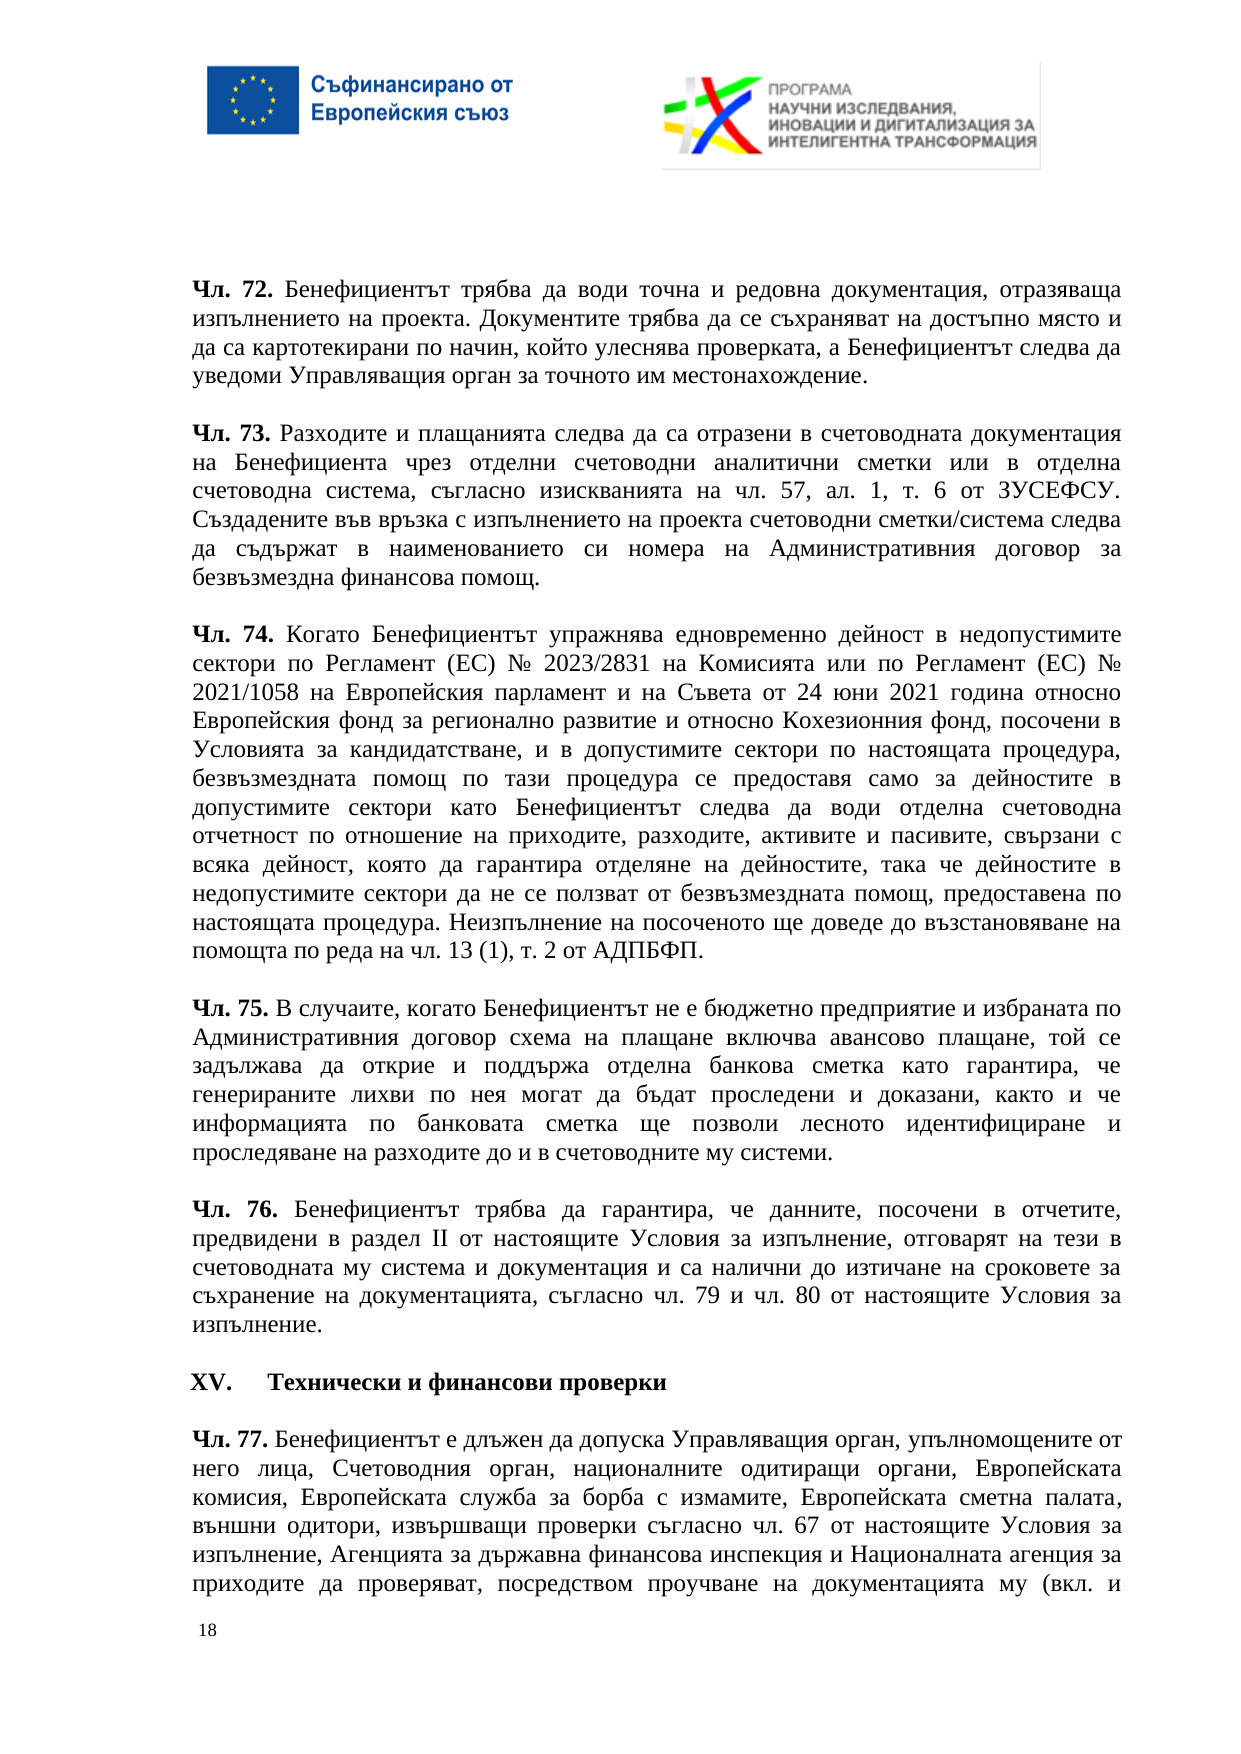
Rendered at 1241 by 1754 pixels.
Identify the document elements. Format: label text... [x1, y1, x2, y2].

picture [662, 62, 1042, 171]
list Чл. 73. Разходите и плащанията следва да са отразени в счетоводната документация на Бенефициента чрез отделни счетоводни аналитични сметки или в отделна счетоводна система, съгласно изискванията на чл. 57, ал. 1, т. 6 от ЗУСЕФСУ. Създадените във връзка с изпълнението на проекта счетоводни сметки/система следва да съдържат в наименованието си номера на Административния договор за безвъзмездна финансова помощ. [192, 418, 1122, 590]
list Технически и финансови проверки [232, 1367, 1122, 1395]
list Чл. 72. Бенефициентът трябва да води точна и редовна документация, отразяваща изпълнението на проекта. Документите трябва да се съхраняват на достъпно място и да са картотекирани по начин, който улеснява проверката, а Бенефициентът следва да уведоми Управляващия орган за точното им местонахождение. [192, 274, 1122, 389]
list Чл. 76. Бенефициентът трябва да гарантира, че данните, посочени в отчетите, предвидени в раздел II от настоящите Условия за изпълнение, отговарят на тези в счетоводната му система и документация и са налични до изтичане на сроковете за съхранение на документацията, съгласно чл. 79 и чл. 80 от настоящите Условия за изпълнение. [192, 1194, 1122, 1338]
list Чл. 74. Когато Бенефициентът упражнява едновременно дейност в недопустимите сектори по Регламент (ЕС) № 2023/2831 на Комисията или по Регламент (ЕС) № 2021/1058 на Европейския парламент и на Съвета от 24 юни 2021 година относно Европейския фонд за регионално развитие и относно Кохезионния фонд, посочени в Условията за кандидатстване, и в допустимите сектори по настоящата процедура, безвъзмездната помощ по тази процедура се предоставя само за дейностите в допустимите сектори като Бенефициентът следва да води отделна счетоводна отчетност по отношение на приходите, разходите, активите и пасивите, свързани с всяка дейност, която да гарантира отделяне на дейностите, така че дейностите в недопустимите сектори да не се ползват от безвъзмездната помощ, предоставена по настоящата процедура. Неизпълнение на посоченото ще доведе до възстановяване на помощта по реда на чл. 13 (1), т. 2 от АДПБФП. [192, 619, 1122, 964]
list Чл. 75. В случаите, когато Бенефициентът не е бюджетно предприятие и избраната по Административния договор схема на плащане включва авансово плащане, той се задължава да открие и поддържа отделна банкова сметка като гарантира, че генерираните лихви по нея могат да бъдат проследени и доказани, както и че информацията по банковата сметка ще позволи лесното идентифициране и проследяване на разходите до и в счетоводните му системи. [192, 993, 1122, 1165]
picture [203, 62, 533, 139]
